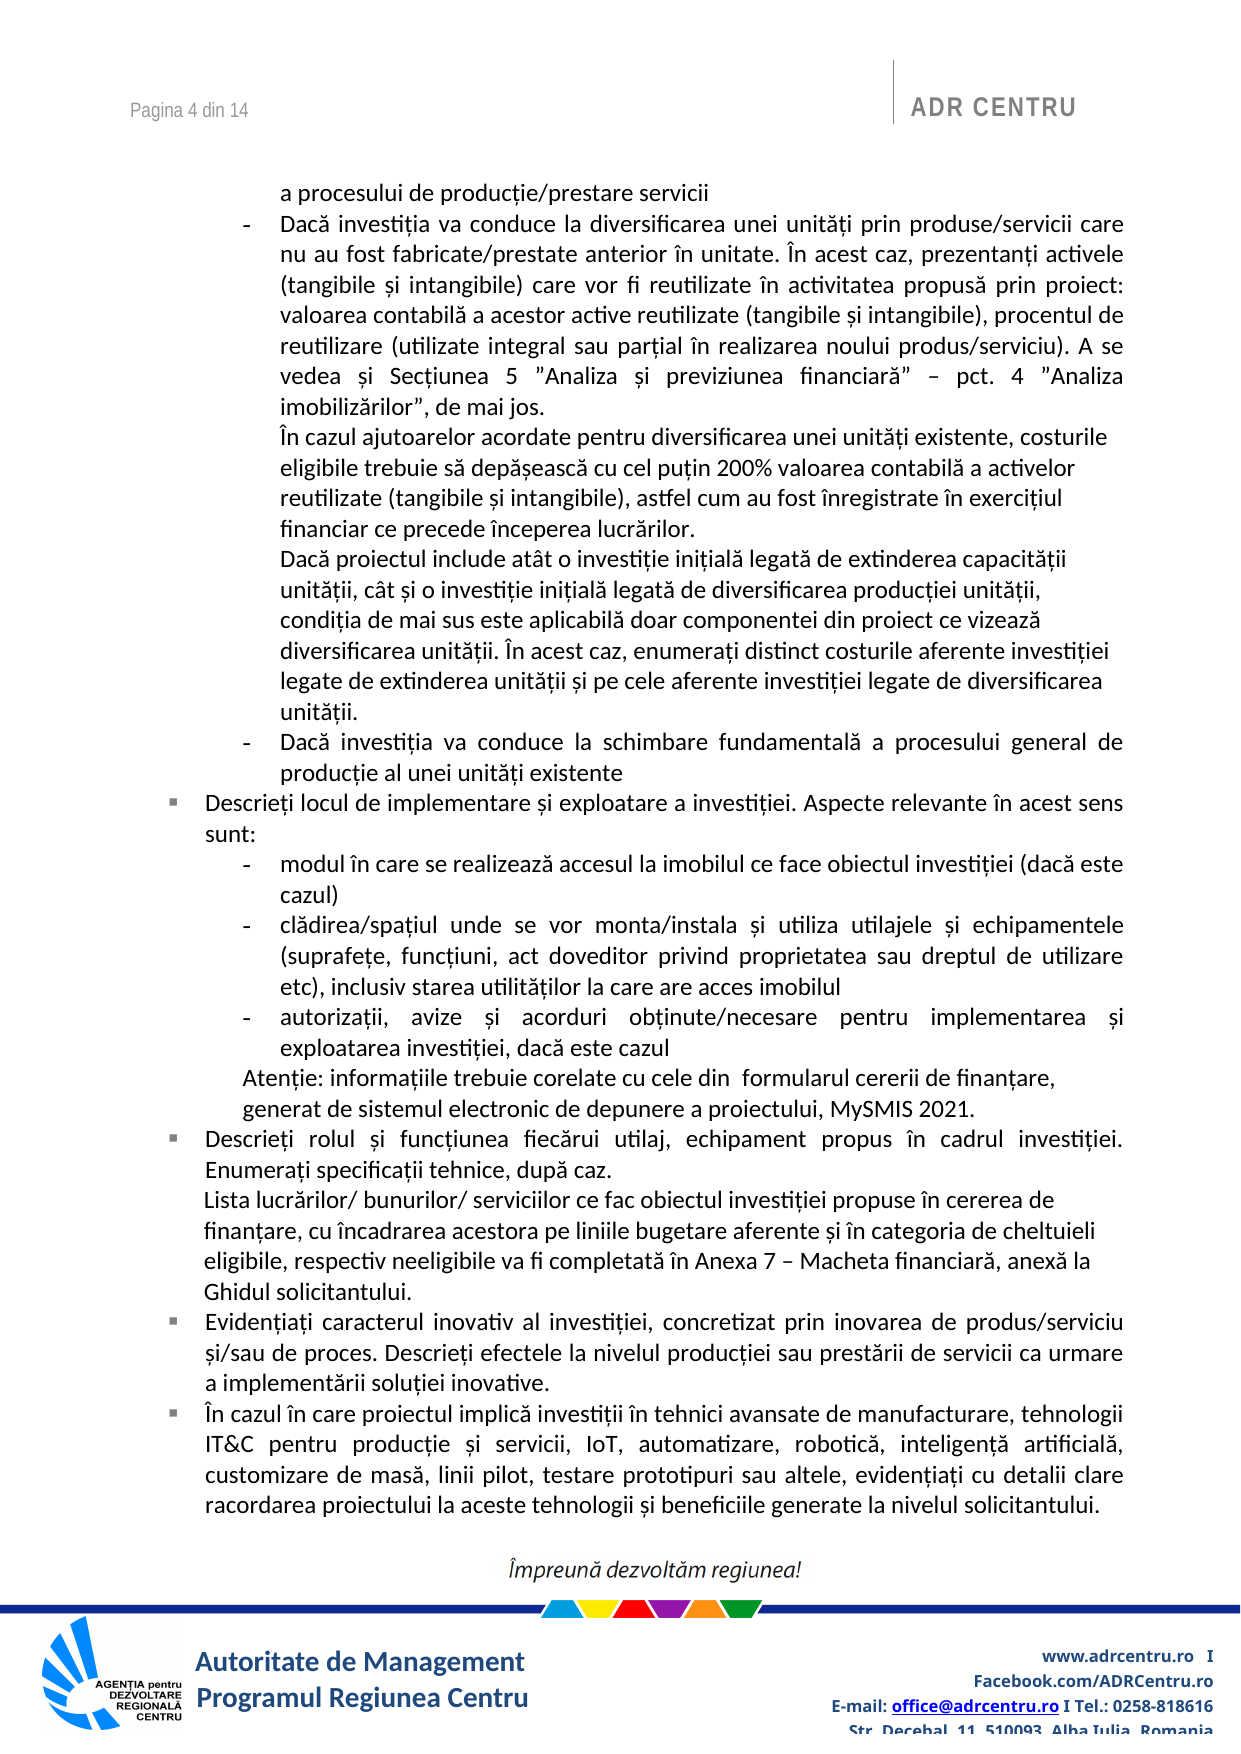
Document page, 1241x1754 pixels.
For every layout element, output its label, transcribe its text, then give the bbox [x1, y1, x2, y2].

list autorizații, avize și acorduri obținute/necesare pentru implementarea și exploatarea investiției, dacă este cazul [242, 1001, 1125, 1062]
list Dacă investiția va conduce la diversificarea unei unități prin produse/servicii care nu au fost fabricate/prestate anterior în unitate. În acest caz, prezentanți activele (tangibile și intangibile) care vor fi reutilizate în activitatea propusă prin proiect: valoarea contabilă a acestor active reutilizate (tangibile și intangibile), procentul de reutilizare (utilizate integral sau parțial în realizarea noului produs/serviciu). A se vedea și Secțiunea 5 ”Analiza și previziunea financiară” – pct. 4 ”Analiza imobilizărilor”, de mai jos. [242, 208, 1125, 421]
list Descrieți locul de implementare și exploatare a investiției. Aspecte relevante în acest sens sunt: [167, 788, 1125, 849]
list Dacă investiția va conduce la schimbare fundamentală a procesului general de producție al unei unități existente [242, 727, 1125, 788]
list Dacă proiectul include atât o investiție inițială legată de extinderea capacității unității, cât și o investiție inițială legată de diversificarea producției unității, condiția de mai sus este aplicabilă doar componentei din proiect ce vizează diversificarea unității. În acest caz, enumerați distinct costurile aferente investiției legate de extinderea unității și pe cele aferente investiției legate de diversificarea unității. [280, 543, 1125, 727]
text Lista lucrărilor/ bunurilor/ serviciilor ce fac obiectul investiției propuse în cererea de finanțare, cu încadrarea acestora pe liniile bugetare aferente și în categoria de cheltuieli eligibile, respectiv neeligibile va fi completată în Anexa 7 – Macheta financiară, anexă la Ghidul solicitantului. [204, 1184, 1125, 1306]
list clădirea/spațiul unde se vor monta/instala și utiliza utilajele și echipamentele (suprafețe, funcțiuni, act doveditor privind proprietatea sau dreptul de utilizare etc), inclusiv starea utilităților la care are acces imobilul [242, 910, 1125, 1001]
text Atenție: informațiile trebuie corelate cu cele din formularul cererii de finanțare, generat de sistemul electronic de depunere a proiectului, MySMIS 2021. [242, 1062, 1125, 1123]
list Descrieți rolul și funcțiunea fiecărui utilaj, echipament propus în cadrul investiției. Enumerați specificații tehnice, după caz. [167, 1123, 1125, 1184]
list În cazul în care proiectul implică investiții în tehnici avansate de manufacturare, tehnologii IT&C pentru producție și servicii, IoT, automatizare, robotică, inteligență artificială, customizare de masă, linii pilot, testare prototipuri sau altele, evidențiați cu detalii clare racordarea proiectului la aceste tehnologii și beneficiile generate la nivelul solicitantului. [167, 1398, 1125, 1520]
list modul în care se realizează accesul la imobilul ce face obiectul investiției (dacă este cazul) [242, 849, 1125, 910]
list Evidențiați caracterul inovativ al investiției, concretizat prin inovarea de produs/serviciu și/sau de proces. Descrieți efectele la nivelul producției sau prestării de servicii ca urmare a implementării soluției inovative. [167, 1306, 1125, 1398]
picture [495, 1556, 814, 1583]
picture [574, 1600, 1241, 1618]
list În cazul ajutoarelor acordate pentru diversificarea unei unități existente, costurile eligibile trebuie să depășească cu cel puțin 200% valoarea contabilă a activelor reutilizate (tangibile și intangibile), astfel cum au fost înregistrate în exercițiul financiar ce precede începerea lucrărilor. [280, 421, 1125, 543]
picture [0, 1600, 550, 1730]
